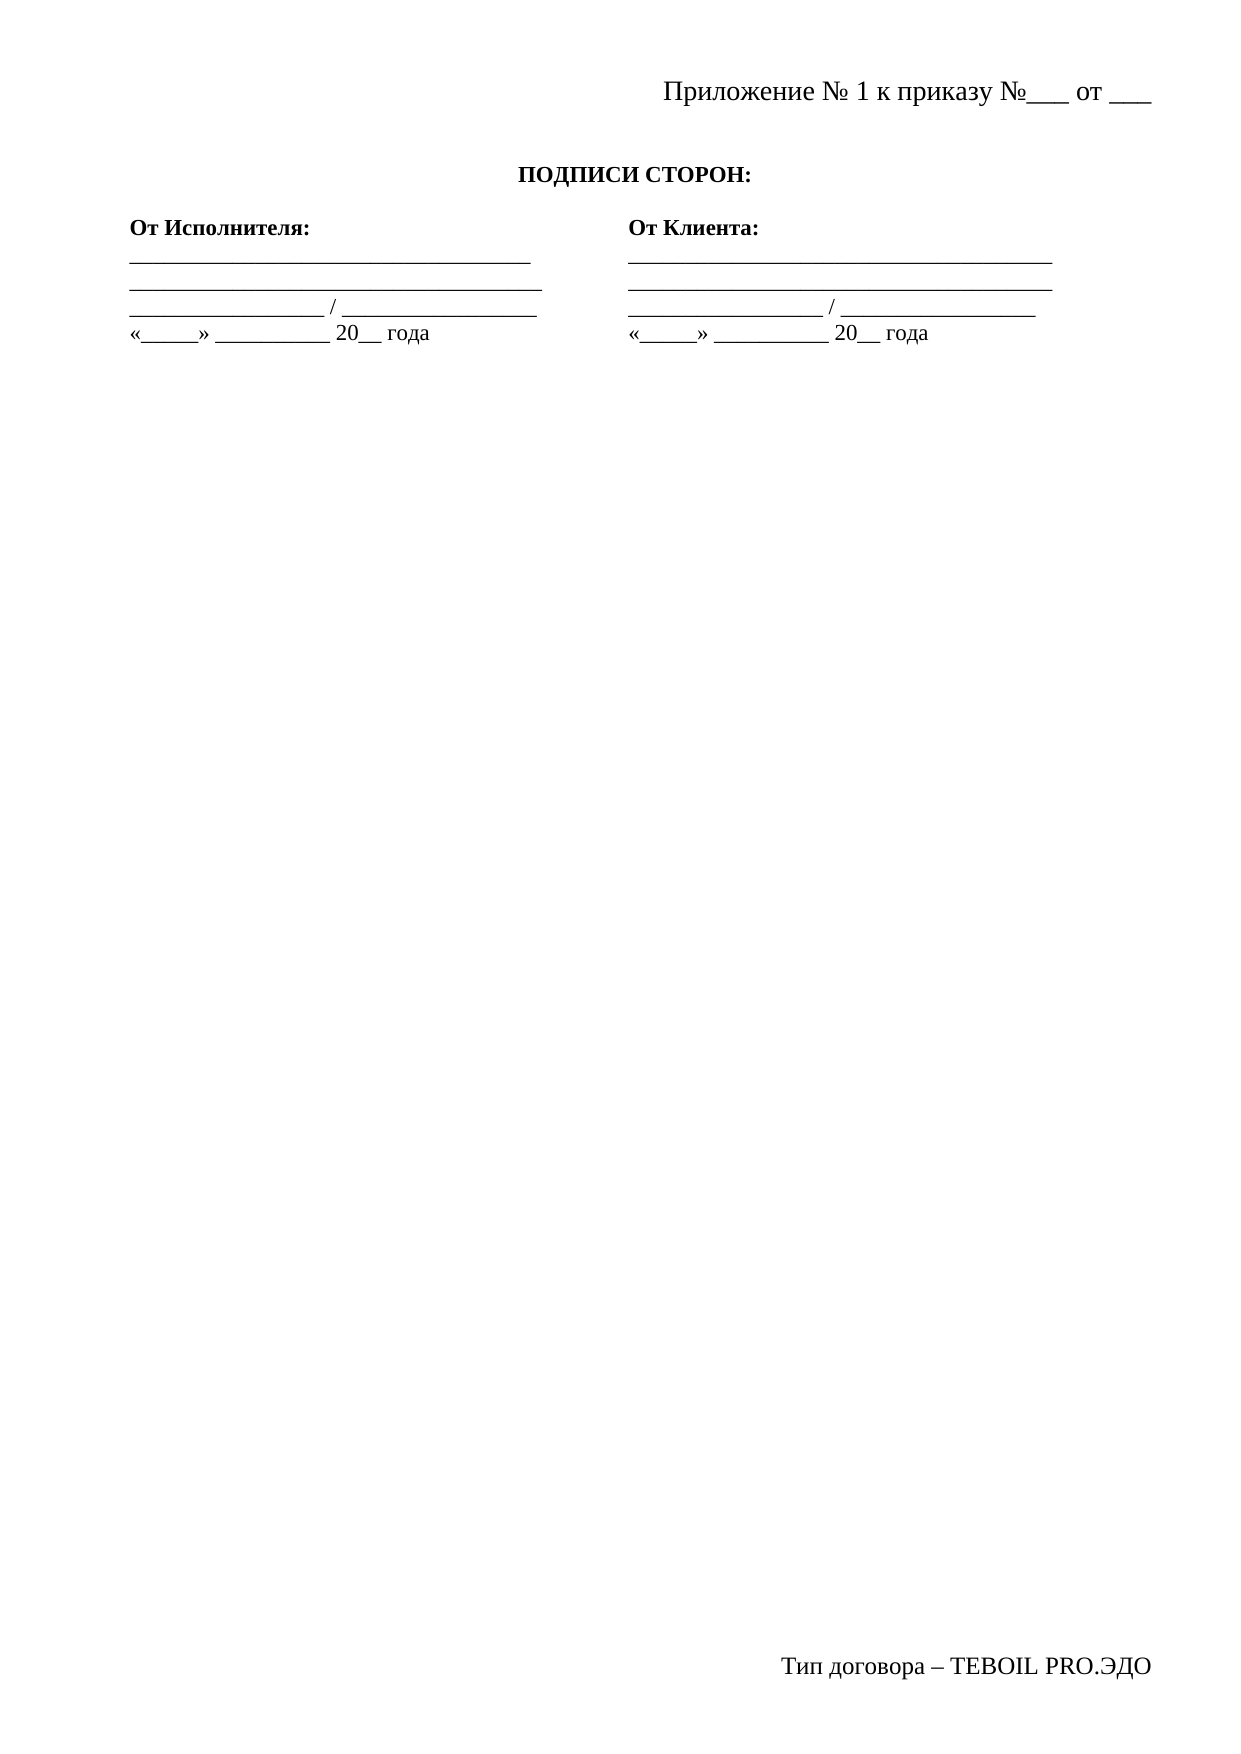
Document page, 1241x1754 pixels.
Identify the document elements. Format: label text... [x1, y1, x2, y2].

table_cell _____________________________________ _____________________________________ [617, 240, 1123, 293]
table_header От Исполнителя: [118, 214, 617, 240]
table_cell _________________ / _________________ «_____» __________ 20__ года [118, 293, 617, 356]
subtitle ПОДПИСИ СТОРОН: [118, 161, 1152, 188]
table_header От Клиента: [617, 214, 1123, 240]
table_cell ___________________________________ ____________________________________ [118, 240, 617, 293]
table_cell _________________ / _________________ «_____» __________ 20__ года [617, 293, 1123, 356]
